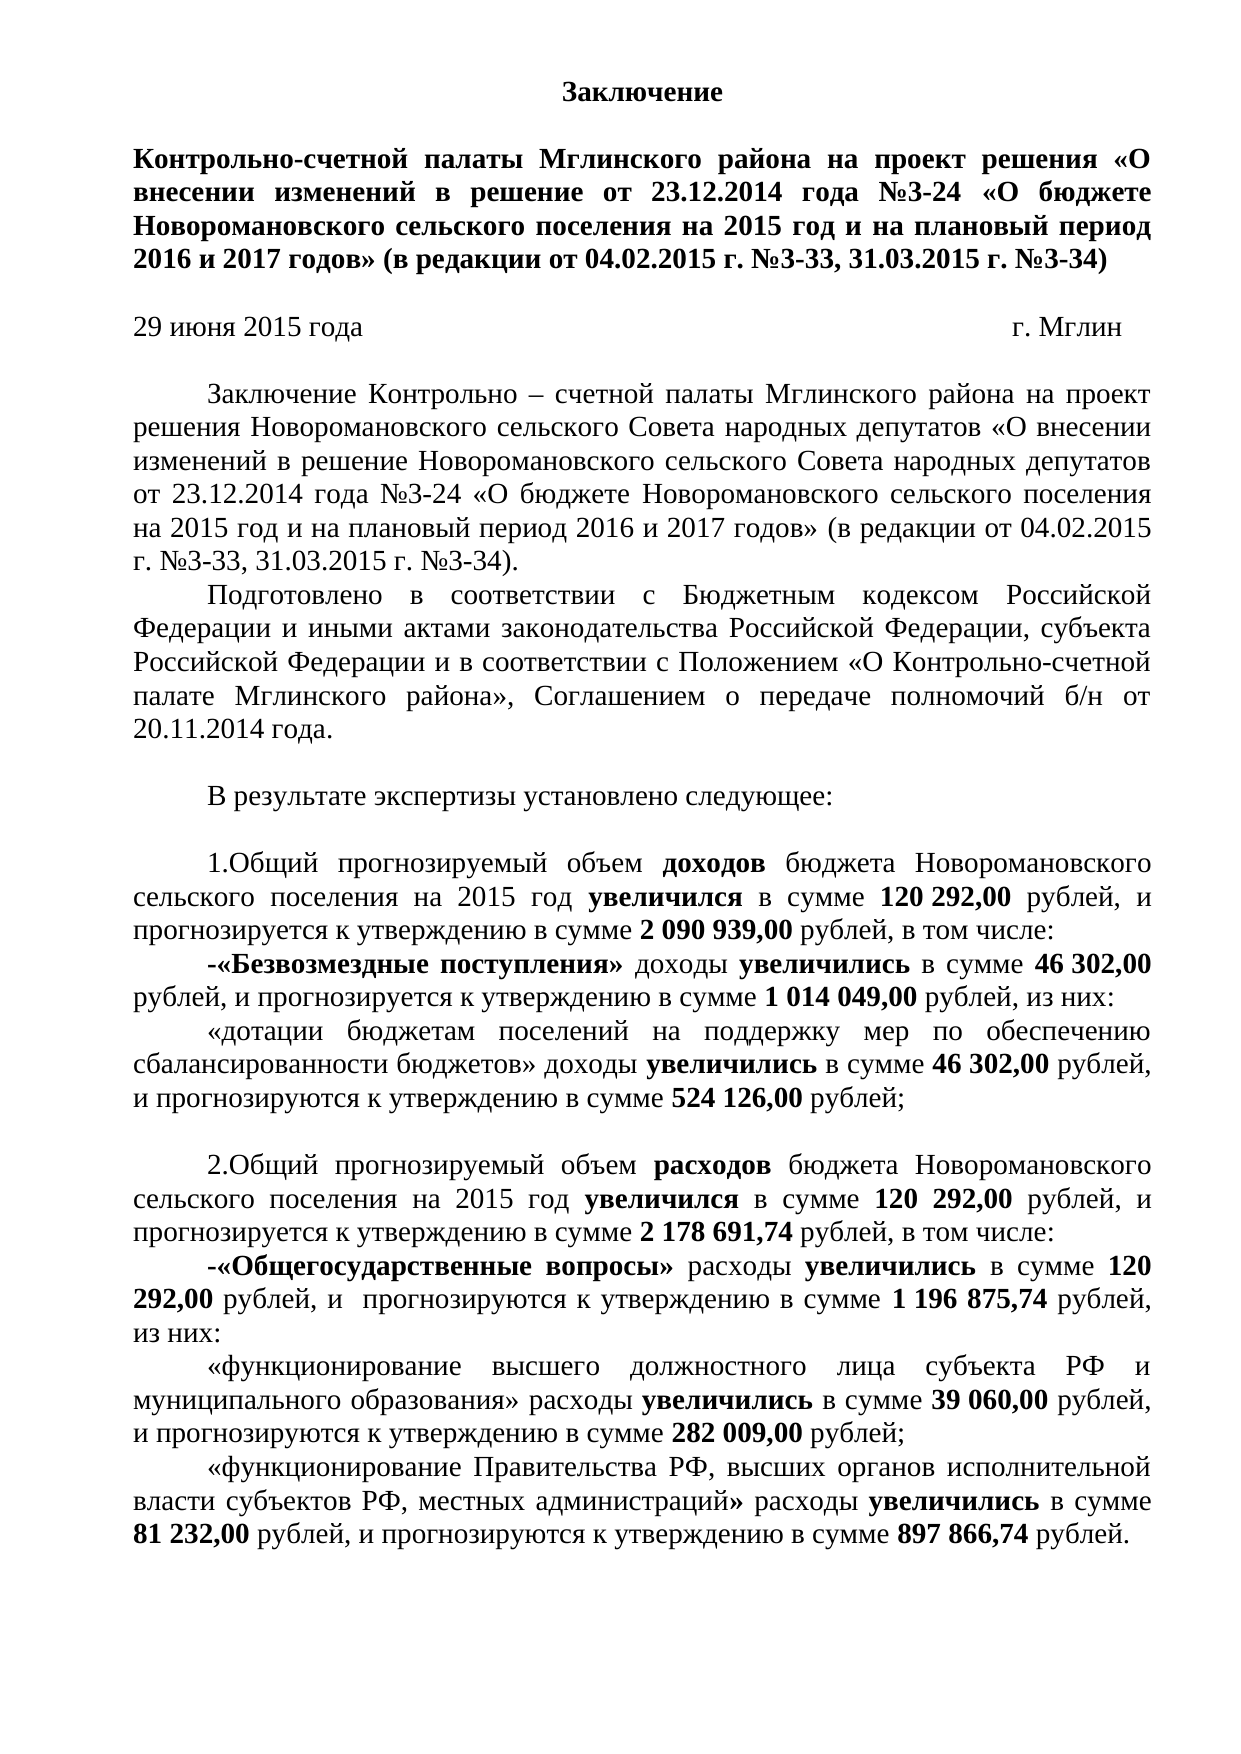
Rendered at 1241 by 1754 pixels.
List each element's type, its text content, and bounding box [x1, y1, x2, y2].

list «дотации бюджетам поселений на поддержку мер по обеспечению сбалансированности бюджетов» доходы увеличились в сумме 46 302,00 рублей, и прогнозируются к утверждению в сумме 524 126,00 рублей; [133, 1013, 1152, 1114]
text Контрольно-счетной палаты Мглинского района на проект решения «О внесении изменений в решение от 23.12.2014 года №3-24 «О бюджете Новоромановского сельского поселения на 2015 год и на плановый период 2016 и 2017 годов» (в редакции от 04.02.2015 г. №3-33, 31.03.2015 г. №3-34) [133, 141, 1152, 275]
text 29 июня 2015 года г. Мглин [133, 309, 1152, 342]
list -«Безвозмездные поступления» доходы увеличились в сумме 46 302,00 рублей, и прогнозируется к утверждению в сумме 1 014 049,00 рублей, из них: [133, 946, 1152, 1013]
text -«Общегосударственные вопросы» расходы увеличились в сумме 120 292,00 рублей, и прогнозируются к утверждению в сумме 1 196 875,74 рублей, из них: [133, 1248, 1152, 1348]
list 2.Общий прогнозируемый объем расходов бюджета Новоромановского сельского поселения на 2015 год увеличился в сумме 120 292,00 рублей, и прогнозируется к утверждению в сумме 2 178 691,74 рублей, в том числе: [133, 1147, 1152, 1248]
text «функционирование Правительства РФ, высших органов исполнительной власти субъектов РФ, местных администраций» расходы увеличились в сумме 81 232,00 рублей, и прогнозируются к утверждению в сумме 897 866,74 рублей. [133, 1449, 1152, 1550]
text В результате экспертизы установлено следующее: [133, 778, 1152, 812]
text Подготовлено в соответствии с Бюджетным кодексом Российской Федерации и иными актами законодательства Российской Федерации, субъекта Российской Федерации и в соответствии с Положением «О Контрольно-счетной палате Мглинского района», Соглашением о передаче полномочий б/н от 20.11.2014 года. [133, 577, 1152, 745]
text Заключение Контрольно – счетной палаты Мглинского района на проект решения Новоромановского сельского Совета народных депутатов «О внесении изменений в решение Новоромановского сельского Совета народных депутатов от 23.12.2014 года №3-24 «О бюджете Новоромановского сельского поселения на 2015 год и на плановый период 2016 и 2017 годов» (в редакции от 04.02.2015 г. №3-33, 31.03.2015 г. №3-34). [133, 376, 1152, 577]
list 1.Общий прогнозируемый объем доходов бюджета Новоромановского сельского поселения на 2015 год увеличился в сумме 120 292,00 рублей, и прогнозируется к утверждению в сумме 2 090 939,00 рублей, в том числе: [133, 845, 1152, 946]
text Заключение [133, 74, 1152, 107]
text «функционирование высшего должностного лица субъекта РФ и муниципального образования» расходы увеличились в сумме 39 060,00 рублей, и прогнозируются к утверждению в сумме 282 009,00 рублей; [133, 1348, 1152, 1449]
